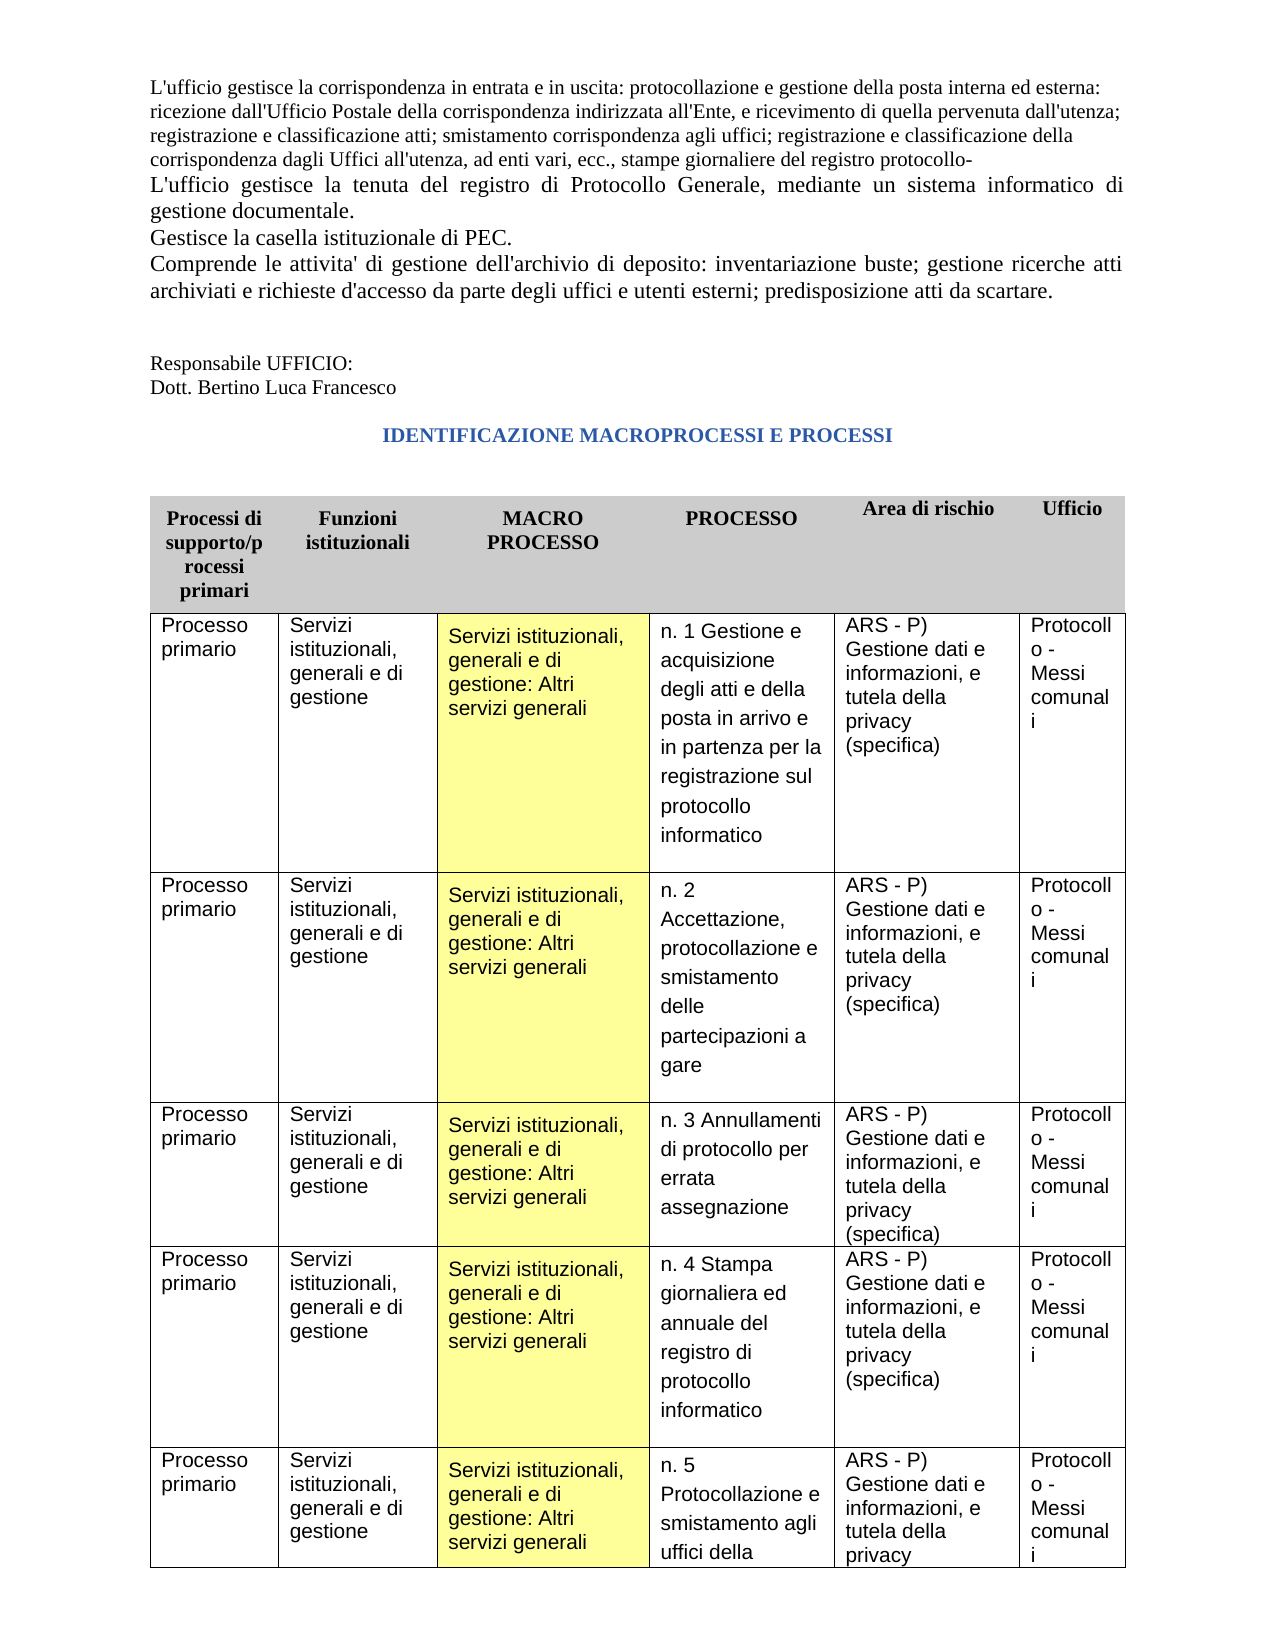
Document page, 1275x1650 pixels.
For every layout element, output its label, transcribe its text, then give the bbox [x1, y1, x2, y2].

table_cell Servizi istituzionali, generali e di gestione: Altri servizi generali [438, 873, 649, 1102]
table_cell ARS - P) Gestione dati e informazioni, e tutela della privacy (specifica) [835, 1103, 1019, 1246]
table_cell Processo primario [151, 1103, 278, 1246]
text Comprende le attivita' di gestione dell'archivio di deposito: inventariazione buste; gestione ricerche atti archiviati e richieste d'accesso da parte degli uffici e utenti esterni; predisposizione atti da scartare. [150, 250, 1125, 303]
table_cell Processo primario [151, 614, 278, 872]
table_cell Protocollo - Messi comunali [1020, 1247, 1125, 1447]
table_cell ARS - P) Gestione dati e informazioni, e tutela della privacy (specifica) [835, 873, 1019, 1102]
table_cell n. 4 Stampa giornaliera ed annuale del registro di protocollo informatico [650, 1247, 834, 1447]
table_cell Protocollo - Messi comunali [1020, 873, 1125, 1102]
table_cell Processo primario [151, 1448, 278, 1567]
table_cell Servizi istituzionali, generali e di gestione [279, 614, 437, 872]
table_cell Servizi istituzionali, generali e di gestione [279, 873, 437, 1102]
text IDENTIFICAZIONE MACROPROCESSI E PROCESSI [150, 423, 1125, 447]
table_cell Servizi istituzionali, generali e di gestione: Altri servizi generali [438, 614, 649, 872]
table_header Funzioni istituzionali [278, 496, 437, 613]
table_cell Servizi istituzionali, generali e di gestione [279, 1247, 437, 1447]
table_header MACRO PROCESSO [437, 496, 649, 613]
table_cell Servizi istituzionali, generali e di gestione: Altri servizi generali [438, 1247, 649, 1447]
table_cell Processo primario [151, 1247, 278, 1447]
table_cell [279, 1448, 437, 1567]
table_cell ARS - P) Gestione dati e informazioni, e tutela della privacy (specifica) [835, 614, 1019, 872]
table_cell n. 2 Accettazione, protocollazione e smistamento delle partecipazioni a gare [650, 873, 834, 1102]
text Responsabile UFFICIO: [150, 351, 1125, 375]
table_cell Protocollo - Messi comunali [1020, 614, 1125, 872]
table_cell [1020, 1448, 1125, 1567]
table_cell n. 3 Annullamenti di protocollo per errata assegnazione [650, 1103, 834, 1246]
table_cell Protocollo - Messi comunali [1020, 1103, 1125, 1246]
text Gestisce la casella istituzionale di PEC. [150, 224, 1125, 250]
table_cell n. 1 Gestione e acquisizione degli atti e della posta in arrivo e in partenza per la registrazione sul protocollo informatico [650, 614, 834, 872]
table_header Ufficio [1019, 496, 1125, 613]
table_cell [835, 1448, 1019, 1567]
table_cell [650, 1448, 834, 1567]
table_header PROCESSO [649, 496, 834, 613]
text L'ufficio gestisce la tenuta del registro di Protocollo Generale, mediante un sistema informatico di gestione documentale. [150, 171, 1125, 224]
text Dott. Bertino Luca Francesco [150, 375, 1125, 399]
text L'ufficio gestisce la corrispondenza in entrata e in uscita: protocollazione e gestione della posta interna ed esterna: ricezione dall'Ufficio Postale della corrispondenza indirizzata all'Ente, e ricevimento di quella pervenuta dall'utenza; registrazione e classificazione atti; smistamento corrispondenza agli uffici; registrazione e classificazione della corrispondenza dagli Uffici all'utenza, ad enti vari, ecc., stampe giornaliere del registro protocollo- [150, 75, 1125, 171]
table_header Processi di supporto/processi primari [150, 496, 278, 613]
table_cell Servizi istituzionali, generali e di gestione: Altri servizi generali [438, 1103, 649, 1246]
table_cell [438, 1448, 649, 1567]
table_header Area di rischio [834, 496, 1019, 613]
table_cell Servizi istituzionali, generali e di gestione [279, 1103, 437, 1246]
table_cell Processo primario [151, 873, 278, 1102]
table_cell ARS - P) Gestione dati e informazioni, e tutela della privacy (specifica) [835, 1247, 1019, 1447]
